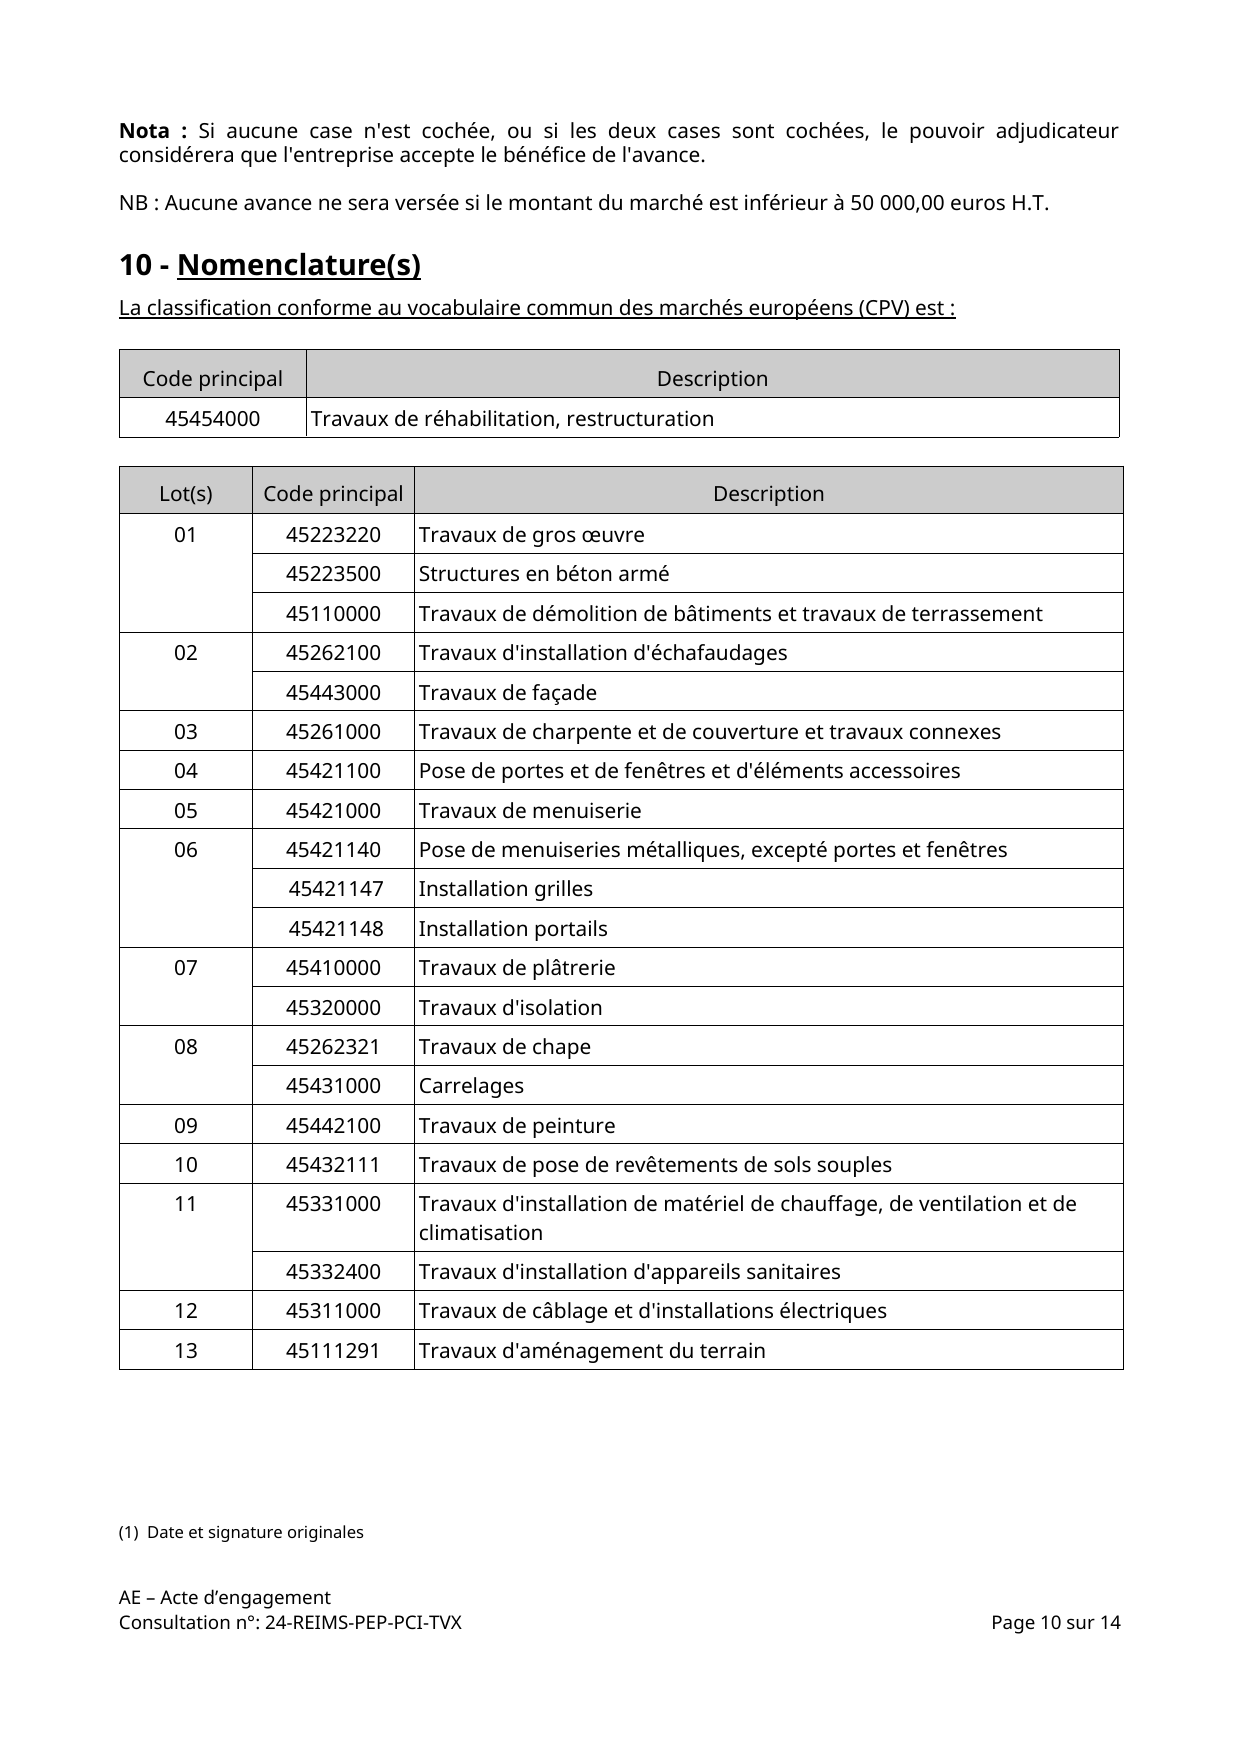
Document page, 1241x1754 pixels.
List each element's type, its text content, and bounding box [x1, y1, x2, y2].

table_cell Travaux d'installation de matériel de chauffage, de ventilation et de climatisation [415, 1184, 1123, 1251]
table_cell 45111291 [253, 1330, 414, 1369]
table_cell 08 [120, 1026, 252, 1104]
subtitle 10 - Nomenclature(s) [119, 244, 1121, 284]
table_cell 04 [120, 751, 252, 789]
table_cell Structures en béton armé [415, 554, 1123, 592]
table_cell 13 [120, 1330, 252, 1369]
text Nota : Si aucune case n'est cochée, ou si les deux cases sont cochées, le pouvoir adjudicateur considérera que l'entreprise accepte le bénéfice de l'avance. [119, 119, 1121, 167]
table_cell Travaux de réhabilitation, restructuration [307, 398, 1119, 436]
table_cell 45431000 [253, 1066, 414, 1104]
table_cell 45421000 [253, 790, 414, 828]
table_cell Travaux de menuiserie [415, 790, 1123, 828]
table_cell 09 [120, 1105, 252, 1143]
table_cell 45262321 [253, 1026, 414, 1064]
table_cell Travaux d'isolation [415, 987, 1123, 1025]
table_cell 45223220 [253, 514, 414, 553]
table_cell 03 [120, 711, 252, 749]
table_cell 45421147 [253, 869, 414, 907]
table_cell Travaux d'aménagement du terrain [415, 1330, 1123, 1369]
table_cell Travaux de façade [415, 672, 1123, 710]
table_cell 07 [120, 948, 252, 1025]
text NB : Aucune avance ne sera versée si le montant du marché est inférieur à 50 000,00 euros H.T. [119, 191, 1121, 215]
table_cell 45320000 [253, 987, 414, 1025]
table_header Lot(s) [120, 467, 252, 513]
table_cell 45421140 [253, 829, 414, 868]
table_cell 45443000 [253, 672, 414, 710]
table_cell Travaux de pose de revêtements de sols souples [415, 1144, 1123, 1183]
table_cell Travaux de chape [415, 1026, 1123, 1064]
table_cell 02 [120, 633, 252, 710]
table_cell 45262100 [253, 633, 414, 671]
text La classification conforme au vocabulaire commun des marchés européens (CPV) est : [119, 296, 1121, 321]
table_cell Travaux de câblage et d'installations électriques [415, 1291, 1123, 1329]
table_cell 06 [120, 829, 252, 946]
table_cell Travaux de démolition de bâtiments et travaux de terrassement [415, 593, 1123, 631]
table_cell 05 [120, 790, 252, 828]
table_cell 45331000 [253, 1184, 414, 1251]
table_cell 12 [120, 1291, 252, 1329]
table_cell 45421100 [253, 751, 414, 789]
table_cell Travaux de plâtrerie [415, 948, 1123, 986]
table_header Code principal [120, 350, 306, 397]
table_cell Pose de portes et de fenêtres et d'éléments accessoires [415, 751, 1123, 789]
table_header Code principal [253, 467, 414, 513]
table_cell 45332400 [253, 1252, 414, 1290]
table_cell 01 [120, 514, 252, 631]
table_cell 45311000 [253, 1291, 414, 1329]
table_cell Travaux de gros œuvre [415, 514, 1123, 553]
table_cell 45410000 [253, 948, 414, 986]
table_cell Installation portails [415, 908, 1123, 946]
table_cell Travaux de peinture [415, 1105, 1123, 1143]
table_cell 45261000 [253, 711, 414, 749]
table_cell Travaux de charpente et de couverture et travaux connexes [415, 711, 1123, 749]
table_cell 45223500 [253, 554, 414, 592]
table_cell 45110000 [253, 593, 414, 631]
table_header Description [307, 350, 1119, 397]
table_cell Carrelages [415, 1066, 1123, 1104]
table_cell 45454000 [120, 398, 306, 436]
table_header Description [415, 467, 1123, 513]
table_cell 11 [120, 1184, 252, 1290]
table_cell Pose de menuiseries métalliques, excepté portes et fenêtres [415, 829, 1123, 868]
table_cell Travaux d'installation d'échafaudages [415, 633, 1123, 671]
table_cell 45442100 [253, 1105, 414, 1143]
table_cell Travaux d'installation d'appareils sanitaires [415, 1252, 1123, 1290]
table_cell 45421148 [253, 908, 414, 946]
table_cell Installation grilles [415, 869, 1123, 907]
table_cell 45432111 [253, 1144, 414, 1183]
table_cell 10 [120, 1144, 252, 1183]
